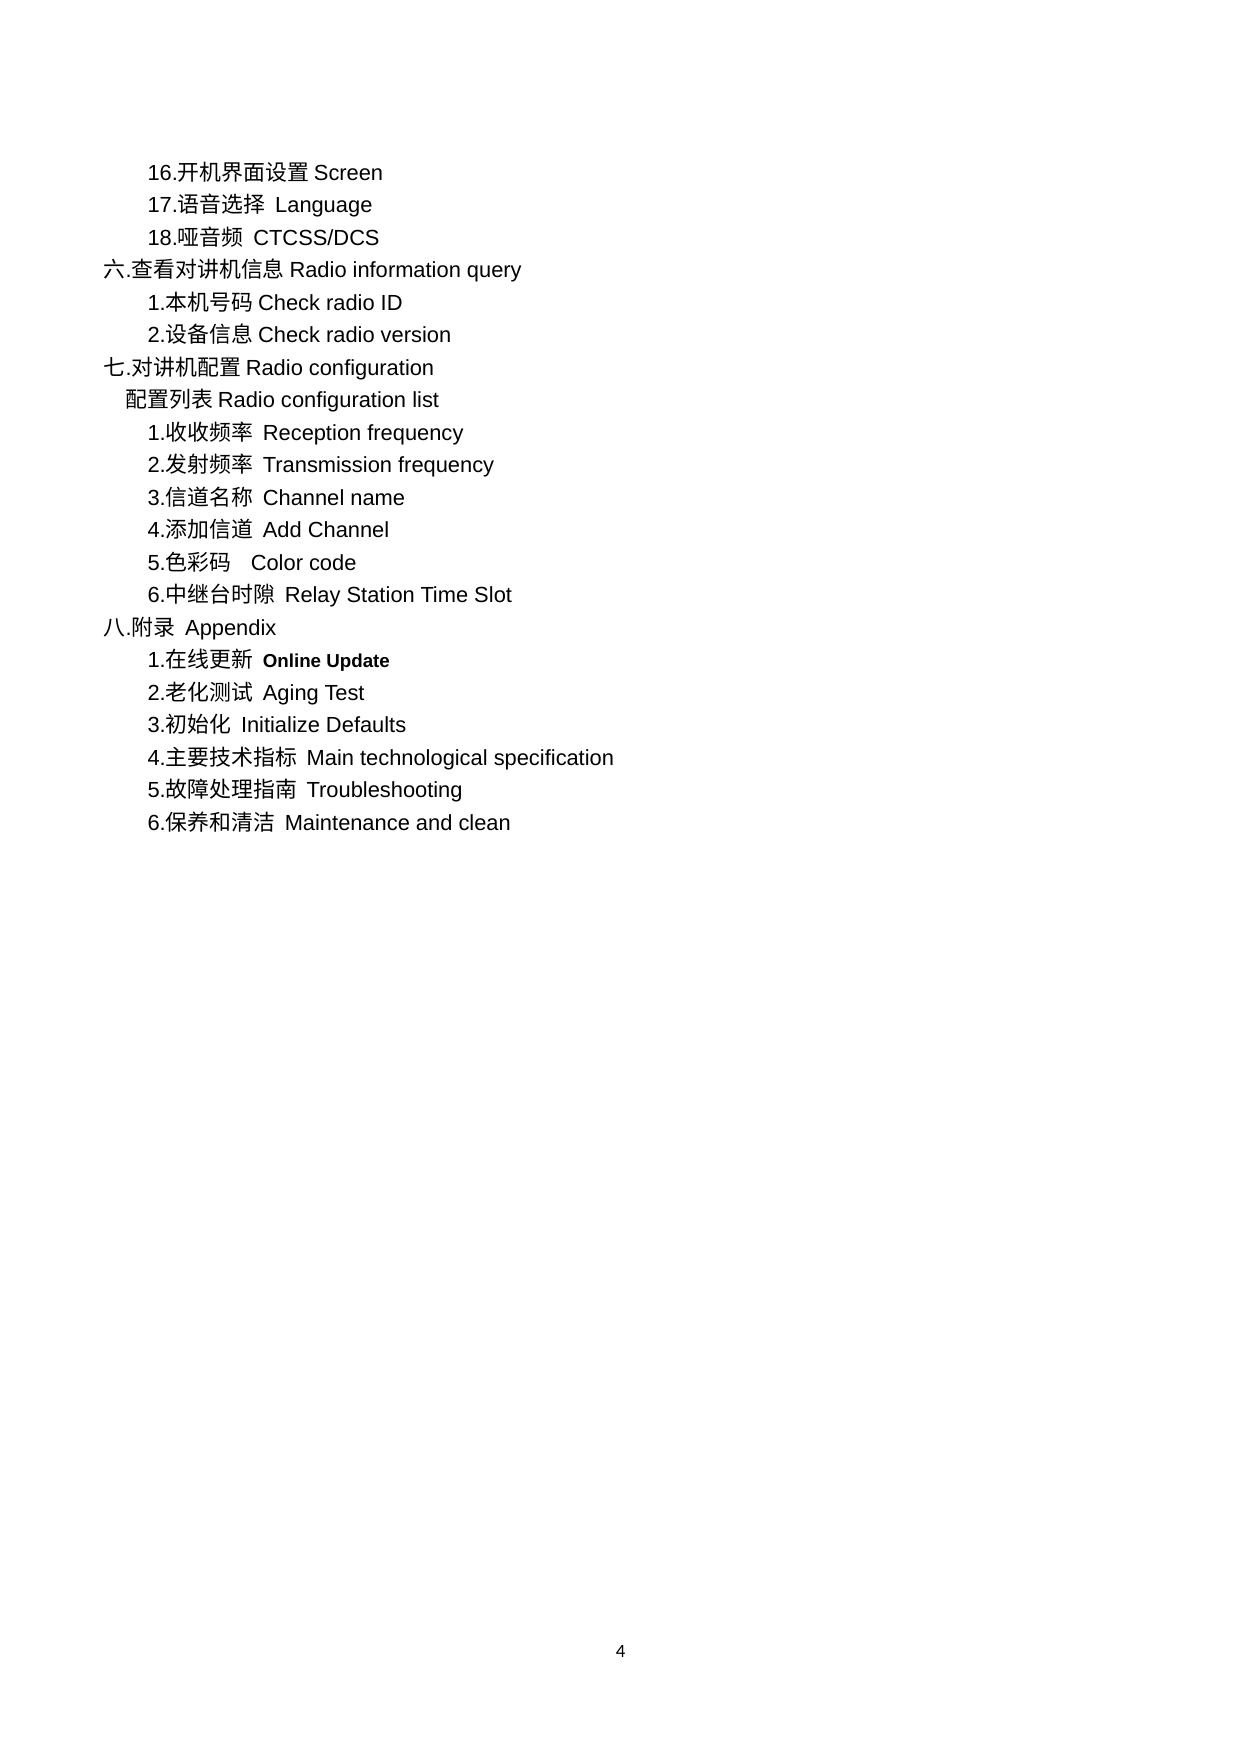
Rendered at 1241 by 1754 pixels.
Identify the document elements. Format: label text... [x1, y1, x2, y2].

text 4.添加信道 Add Channel [103, 512, 1137, 544]
text 2.发射频率 Transmission frequency [103, 447, 1137, 479]
text 3.初始化 Initialize Defaults [103, 707, 1137, 739]
text 6.中继台时隙 Relay Station Time Slot [103, 577, 1137, 609]
text 六.查看对讲机信息 Radio information query [103, 252, 1137, 284]
text 1.在线更新 Online Update [103, 642, 1137, 674]
text 6.保养和清洁 Maintenance and clean [103, 804, 1137, 837]
text 3.信道名称 Channel name [103, 479, 1137, 512]
text 16.开机界面设置 Screen [103, 154, 1137, 187]
text 5.色彩码 Color code [103, 544, 1137, 577]
text 八.附录 Appendix [103, 609, 1137, 642]
text 17.语音选择 Language [103, 187, 1137, 219]
text 七.对讲机配置 Radio configuration [103, 349, 1137, 382]
text 2.设备信息 Check radio version [103, 317, 1137, 349]
text 4.主要技术指标 Main technological specification [103, 739, 1137, 772]
text 2.老化测试 Aging Test [103, 674, 1137, 707]
text 1.本机号码 Check radio ID [103, 284, 1137, 317]
text 18.哑音频 CTCSS/DCS [103, 219, 1137, 252]
text 1.收收频率 Reception frequency [103, 414, 1137, 447]
text 配置列表 Radio configuration list [103, 382, 1137, 414]
text 5.故障处理指南 Troubleshooting [103, 772, 1137, 804]
